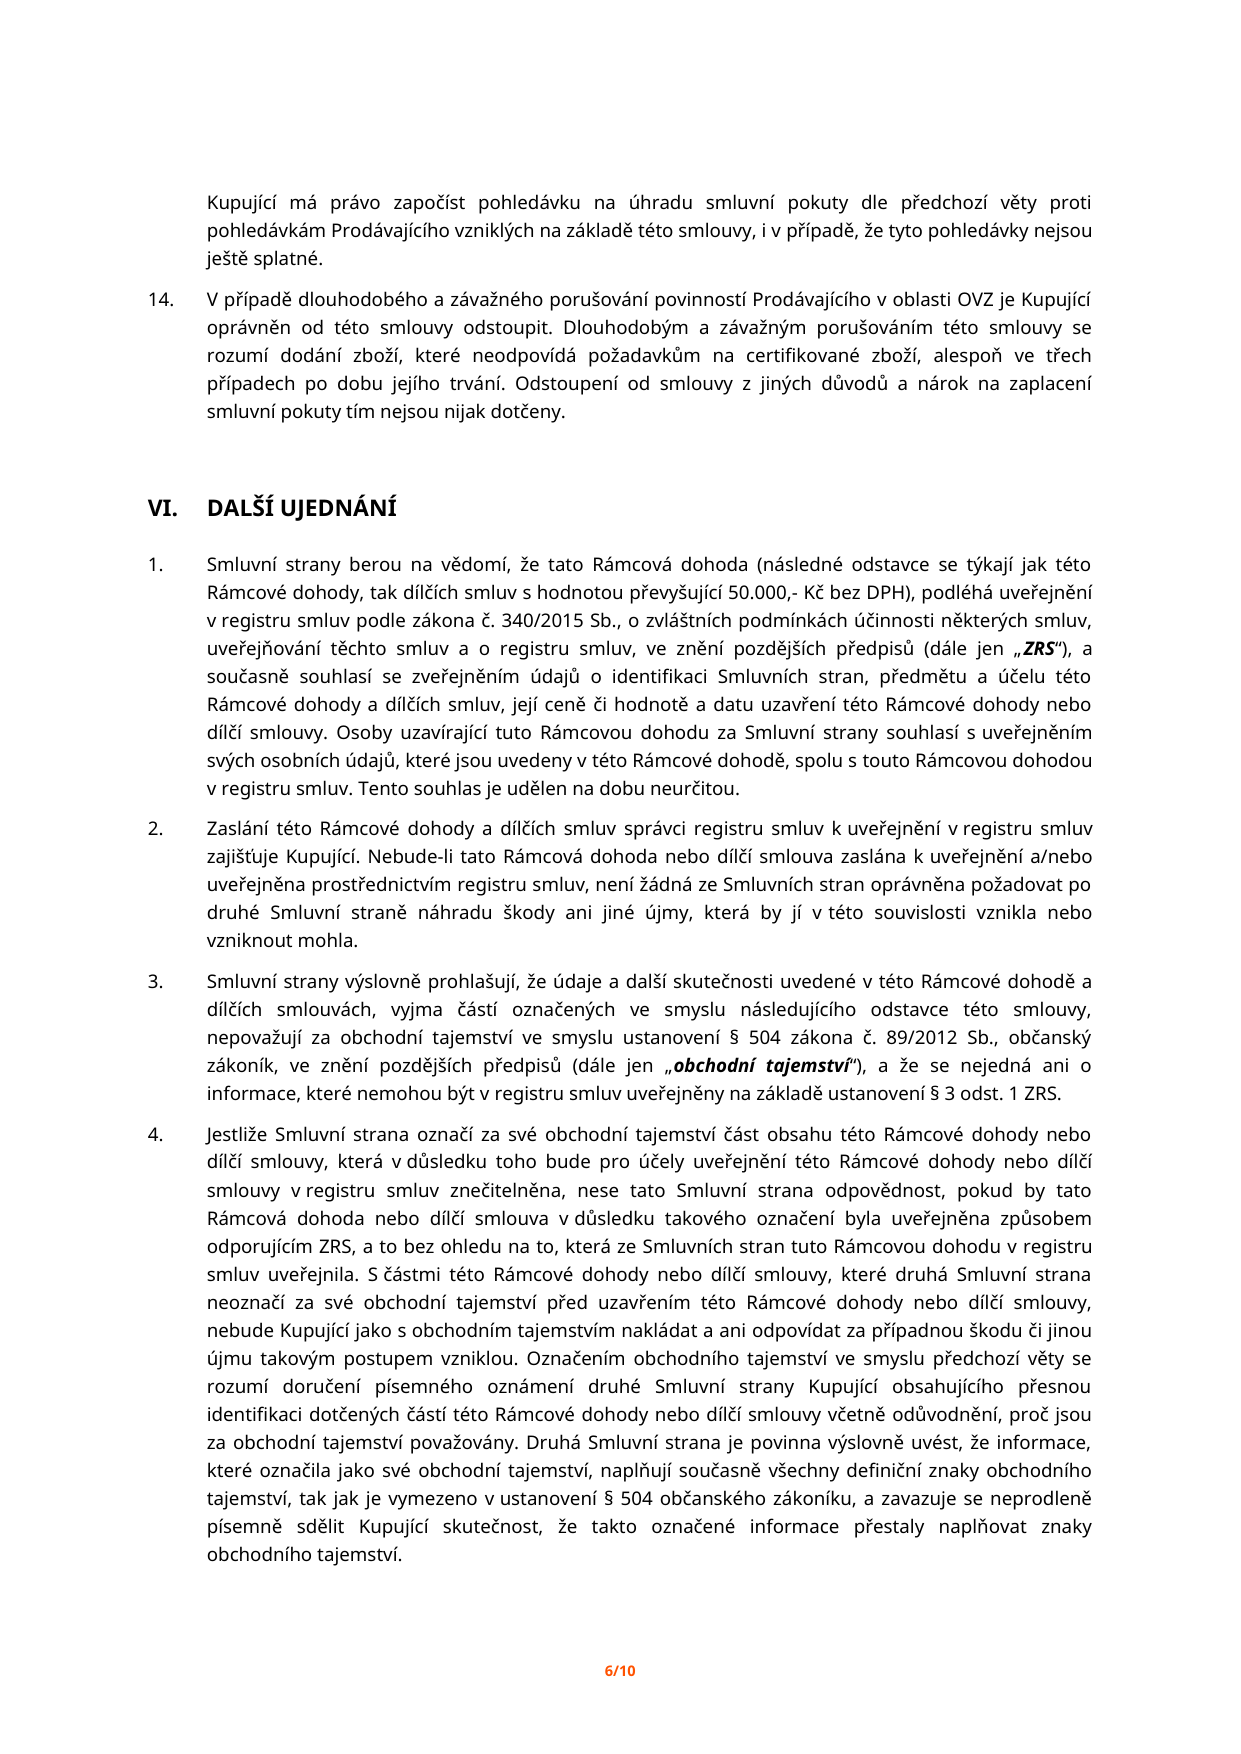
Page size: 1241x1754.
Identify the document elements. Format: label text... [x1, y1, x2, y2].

text Jestliže Smluvní strana označí za své obchodní tajemství část obsahu této Rámcové dohody nebo dílčí smlouvy, která v důsledku toho bude pro účely uveřejnění této Rámcové dohody nebo dílčí smlouvy v registru smluv znečitelněna, nese tato Smluvní strana odpovědnost, pokud by tato Rámcová dohoda nebo dílčí smlouva v důsledku takového označení byla uveřejněna způsobem odporujícím ZRS, a to bez ohledu na to, která ze Smluvních stran tuto Rámcovou dohodu v registru smluv uveřejnila. S částmi této Rámcové dohody nebo dílčí smlouvy, které druhá Smluvní strana neoznačí za své obchodní tajemství před uzavřením této Rámcové dohody nebo dílčí smlouvy, nebude Kupující jako s obchodním tajemstvím nakládat a ani odpovídat za případnou škodu či jinou újmu takovým postupem vzniklou. Označením obchodního tajemství ve smyslu předchozí věty se rozumí doručení písemného oznámení druhé Smluvní strany Kupující obsahujícího přesnou identifikaci dotčených částí této Rámcové dohody nebo dílčí smlouvy včetně odůvodnění, proč jsou za obchodní tajemství považovány. Druhá Smluvní strana je povinna výslovně uvést, že informace, které označila jako své obchodní tajemství, naplňují současně všechny definiční znaky obchodního tajemství, tak jak je vymezeno v ustanovení § 504 občanského zákoníku, a zavazuje se neprodleně písemně sdělit Kupující skutečnost, že takto označené informace přestaly naplňovat znaky obchodního tajemství. [148, 1121, 1093, 1567]
text Smluvní strany výslovně prohlašují, že údaje a další skutečnosti uvedené v této Rámcové dohodě a dílčích smlouvách, vyjma částí označených ve smyslu následujícího odstavce této smlouvy, nepovažují za obchodní tajemství ve smyslu ustanovení § 504 zákona č. 89/2012 Sb., občanský zákoník, ve znění pozdějších předpisů (dále jen „obchodní tajemství“), a že se nejedná ani o informace, které nemohou být v registru smluv uveřejněny na základě ustanovení § 3 odst. 1 ZRS. [148, 968, 1093, 1106]
text DALŠÍ UJEDNÁNÍ [148, 492, 1093, 523]
list Zaslání této Rámcové dohody a dílčích smluv správci registru smluv k uveřejnění v registru smluv zajišťuje Kupující. Nebude-li tato Rámcová dohoda nebo dílčí smlouva zaslána k uveřejnění a/nebo uveřejněna prostřednictvím registru smluv, není žádná ze Smluvních stran oprávněna požadovat po druhé Smluvní straně náhradu škody ani jiné újmy, která by jí v této souvislosti vznikla nebo vzniknout mohla. [148, 816, 1093, 953]
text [148, 189, 1093, 271]
list Smluvní strany berou na vědomí, že tato Rámcová dohoda (následné odstavce se týkají jak této Rámcové dohody, tak dílčích smluv s hodnotou převyšující 50.000,- Kč bez DPH), podléhá uveřejnění v registru smluv podle zákona č. 340/2015 Sb., o zvláštních podmínkách účinnosti některých smluv, uveřejňování těchto smluv a o registru smluv, ve znění pozdějších předpisů (dále jen „ZRS“), a současně souhlasí se zveřejněním údajů o identifikaci Smluvních stran, předmětu a účelu této Rámcové dohody a dílčích smluv, její ceně či hodnotě a datu uzavření této Rámcové dohody nebo dílčí smlouvy. Osoby uzavírající tuto Rámcovou dohodu za Smluvní strany souhlasí s uveřejněním svých osobních údajů, které jsou uvedeny v této Rámcové dohodě, spolu s touto Rámcovou dohodou v registru smluv. Tento souhlas je udělen na dobu neurčitou. [148, 551, 1093, 801]
text V případě dlouhodobého a závažného porušování povinností Prodávajícího v oblasti OVZ je Kupující oprávněn od této smlouvy odstoupit. Dlouhodobým a závažným porušováním této smlouvy se rozumí dodání zboží, které neodpovídá požadavkům na certifikované zboží, alespoň ve třech případech po dobu jejího trvání. Odstoupení od smlouvy z jiných důvodů a nárok na zaplacení smluvní pokuty tím nejsou nijak dotčeny. [148, 286, 1093, 423]
